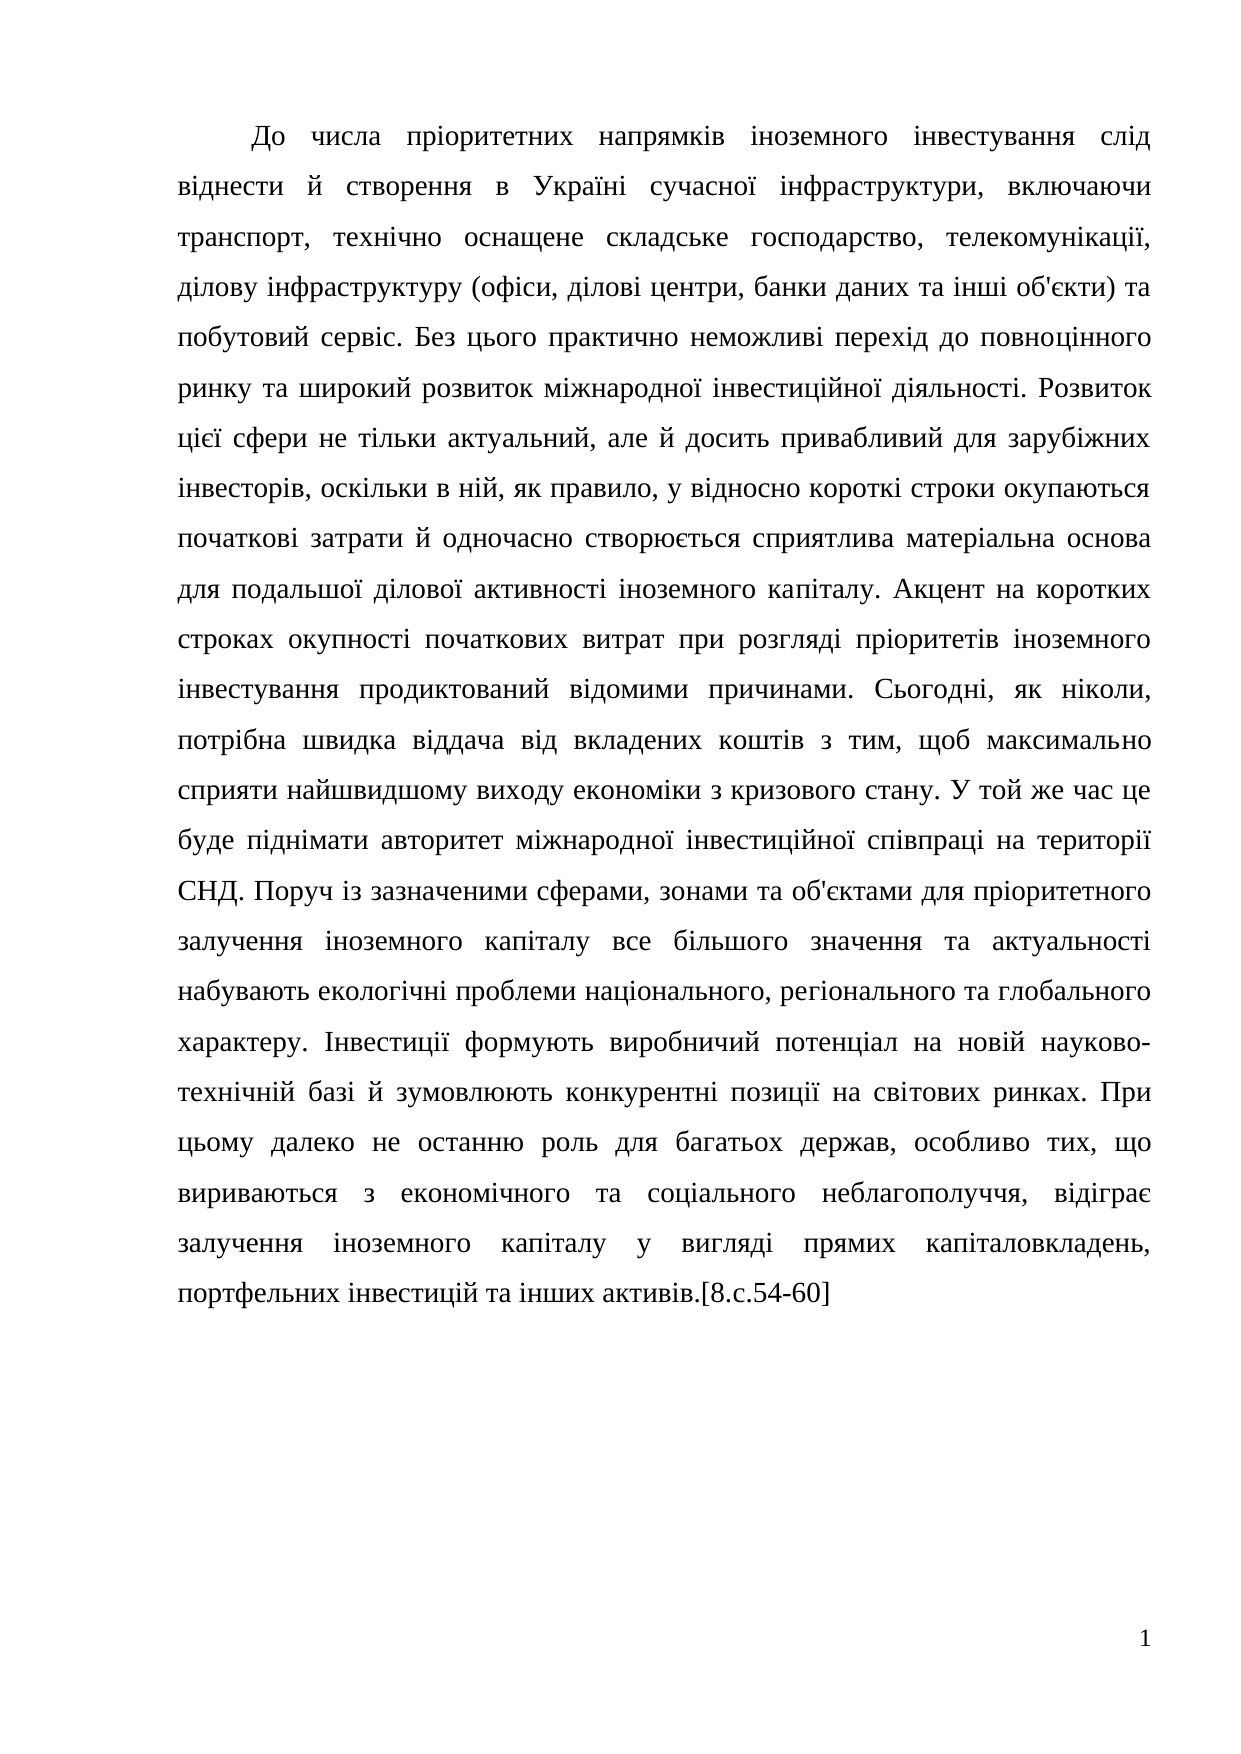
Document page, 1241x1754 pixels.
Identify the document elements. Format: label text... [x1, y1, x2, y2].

text До числа пріоритетних напрямків іноземного інвестування слід віднести й створення в Україні сучасної інфраструктури, включаючи транспорт, технічно оснащене складське господарство, телекомунікації, ділову інфраструктуру (офіси, ділові центри, банки даних та інші об'єкти) та побутовий сервіс. Без цього практично неможливі перехід до повноцінного ринку та широкий розвиток міжнародної інвестиційної діяльності. Розвиток цієї сфери не тільки актуальний, але й досить привабливий для зарубіжних інвесторів, оскільки в ній, як правило, у відносно короткі строки окупаються початкові затрати й одночасно створюється сприятлива матеріальна основа для подальшої ділової активності іноземного капіталу. Акцент на коротких строках окупності початкових витрат при розгляді пріоритетів іноземного інвестування продиктований відомими причинами. Сьогодні, як ніколи, потрібна швидка віддача від вкладених коштів з тим, щоб максимально сприяти найшвидшому виходу економіки з кризового стану. У той же час це буде піднімати авторитет міжнародної інвестиційної співпраці на території СНД. Поруч із зазначеними сферами, зонами та об'єктами для пріоритетного залучення іноземного капіталу все більшого значення та актуальності набувають екологічні проблеми національного, регіонального та глобального характеру. Інвестиції формують виробничий потенціал на новій науково-технічній базі й зумовлюють конкурентні позиції на світових ринках. При цьому далеко не останню роль для багатьох держав, особливо тих, що вириваються з економічного та соціального неблагополуччя, відіграє залучення іноземного капіталу у вигляді прямих капіталовкладень, портфельних інвестицій та інших активів.[8.c.54-60] [177, 118, 1152, 1309]
